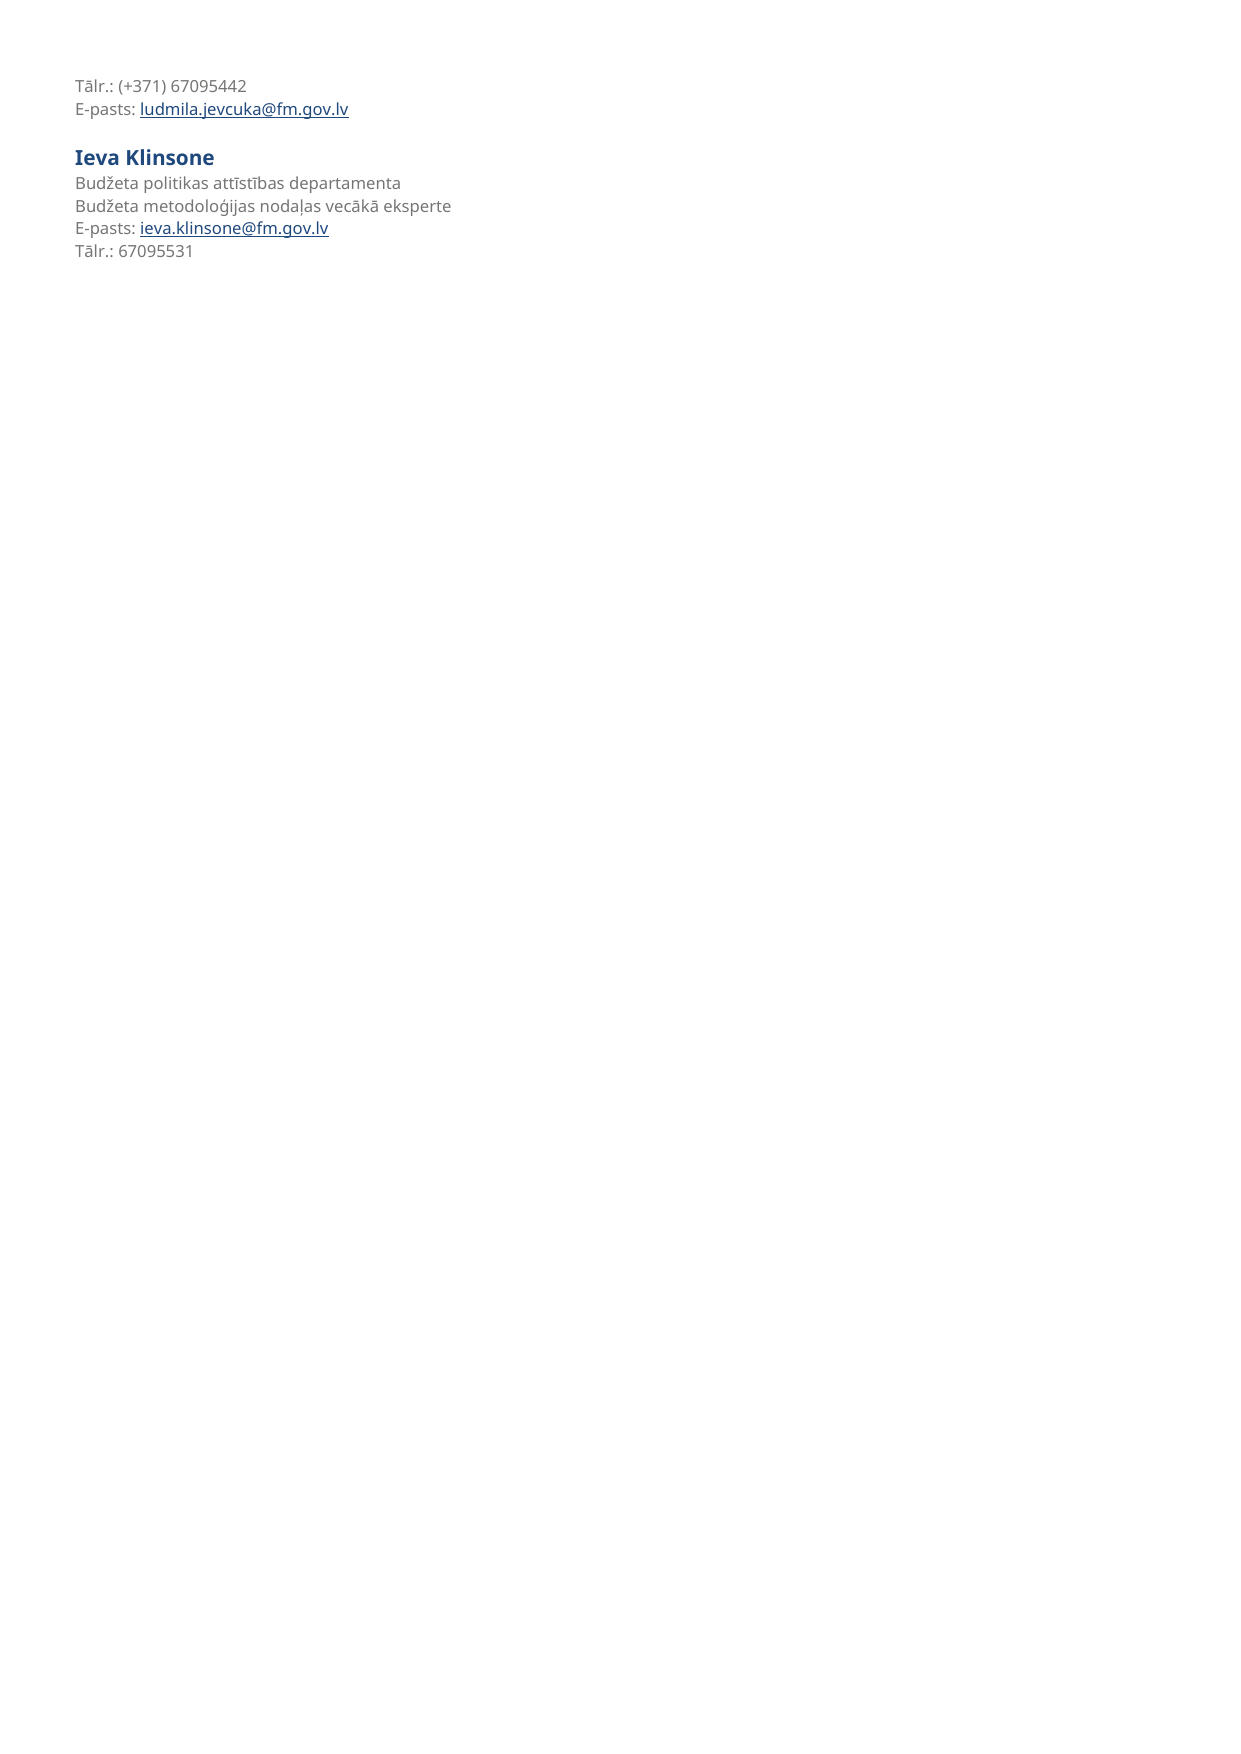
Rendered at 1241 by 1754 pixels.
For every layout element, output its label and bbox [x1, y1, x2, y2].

text [75, 75, 1165, 262]
